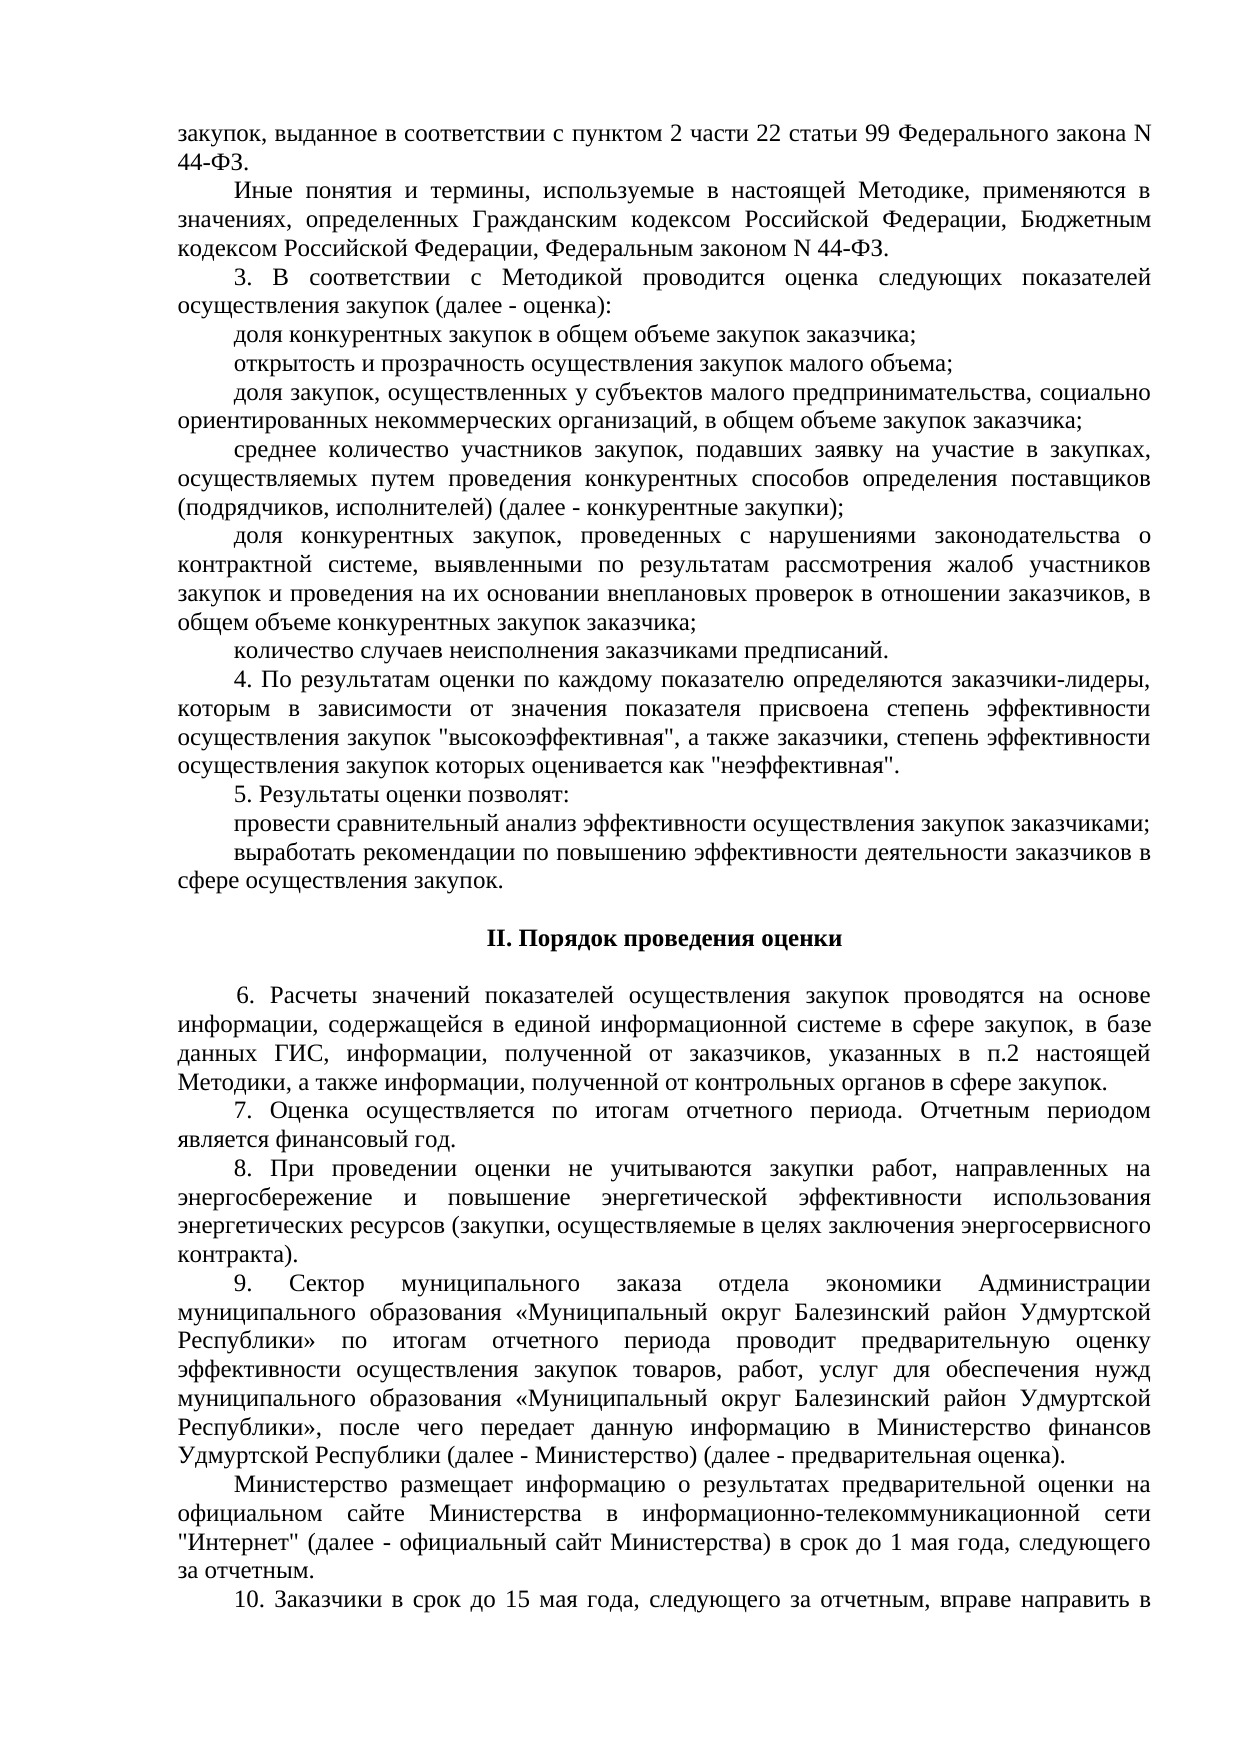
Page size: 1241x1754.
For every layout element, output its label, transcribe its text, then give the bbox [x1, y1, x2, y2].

text 4. По результатам оценки по каждому показателю определяются заказчики-лидеры, которым в зависимости от значения показателя присвоена степень эффективности осуществления закупок "высокоэффективная", а также заказчики, степень эффективности осуществления закупок которых оценивается как "неэффективная". [177, 664, 1152, 779]
text 8. При проведении оценки не учитываются закупки работ, направленных на энергосбережение и повышение энергетической эффективности использования энергетических ресурсов (закупки, осуществляемые в целях заключения энергосервисного контракта). [177, 1153, 1152, 1268]
text среднее количество участников закупок, подавших заявку на участие в закупках, осуществляемых путем проведения конкурентных способов определения поставщиков (подрядчиков, исполнителей) (далее - конкурентные закупки); [177, 434, 1152, 521]
text 6. Расчеты значений показателей осуществления закупок проводятся на основе информации, содержащейся в единой информационной системе в сфере закупок, в базе данных ГИС, информации, полученной от заказчиков, указанных в п.2 настоящей Методики, а также информации, полученной от контрольных органов в сфере закупок. [177, 981, 1152, 1096]
text доля конкурентных закупок, проведенных с нарушениями законодательства о контрактной системе, выявленными по результатам рассмотрения жалоб участников закупок и проведения на их основании внеплановых проверок в отношении заказчиков, в общем объеме конкурентных закупок заказчика; [177, 521, 1152, 636]
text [177, 1584, 1152, 1613]
text провести сравнительный анализ эффективности осуществления закупок заказчиками; [177, 808, 1152, 837]
text 9. Сектор муниципального заказа отдела экономики Администрации муниципального образования «Муниципальный округ Балезинский район Удмуртской Республики» по итогам отчетного периода проводит предварительную оценку эффективности осуществления закупок товаров, работ, услуг для обеспечения нужд муниципального образования «Муниципальный округ Балезинский район Удмуртской Республики», после чего передает данную информацию в Министерство финансов Удмуртской Республики (далее - Министерство) (далее - предварительная оценка). [177, 1268, 1152, 1469]
text Иные понятия и термины, используемые в настоящей Методике, применяются в значениях, определенных Гражданским кодексом Российской Федерации, Бюджетным кодексом Российской Федерации, Федеральным законом N 44-ФЗ. [177, 176, 1152, 262]
text 7. Оценка осуществляется по итогам отчетного периода. Отчетным периодом является финансовый год. [177, 1096, 1152, 1153]
text выработать рекомендации по повышению эффективности деятельности заказчиков в сфере осуществления закупок. [177, 837, 1152, 894]
text открытость и прозрачность осуществления закупок малого объема; [177, 348, 1152, 377]
text доля конкурентных закупок в общем объеме закупок заказчика; [177, 319, 1152, 348]
text Министерство размещает информацию о результатах предварительной оценки на официальном сайте Министерства в информационно-телекоммуникационной сети "Интернет" (далее - официальный сайт Министерства) в срок до 1 мая года, следующего за отчетным. [177, 1469, 1152, 1584]
text 3. В соответствии с Методикой проводится оценка следующих показателей осуществления закупок (далее - оценка): [177, 262, 1152, 319]
text количество случаев неисполнения заказчиками предписаний. [177, 636, 1152, 664]
title II. Порядок проведения оценки [177, 923, 1152, 952]
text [177, 118, 1152, 176]
text 5. Результаты оценки позволят: [177, 779, 1152, 808]
text доля закупок, осуществленных у субъектов малого предпринимательства, социально ориентированных некоммерческих организаций, в общем объеме закупок заказчика; [177, 377, 1152, 434]
